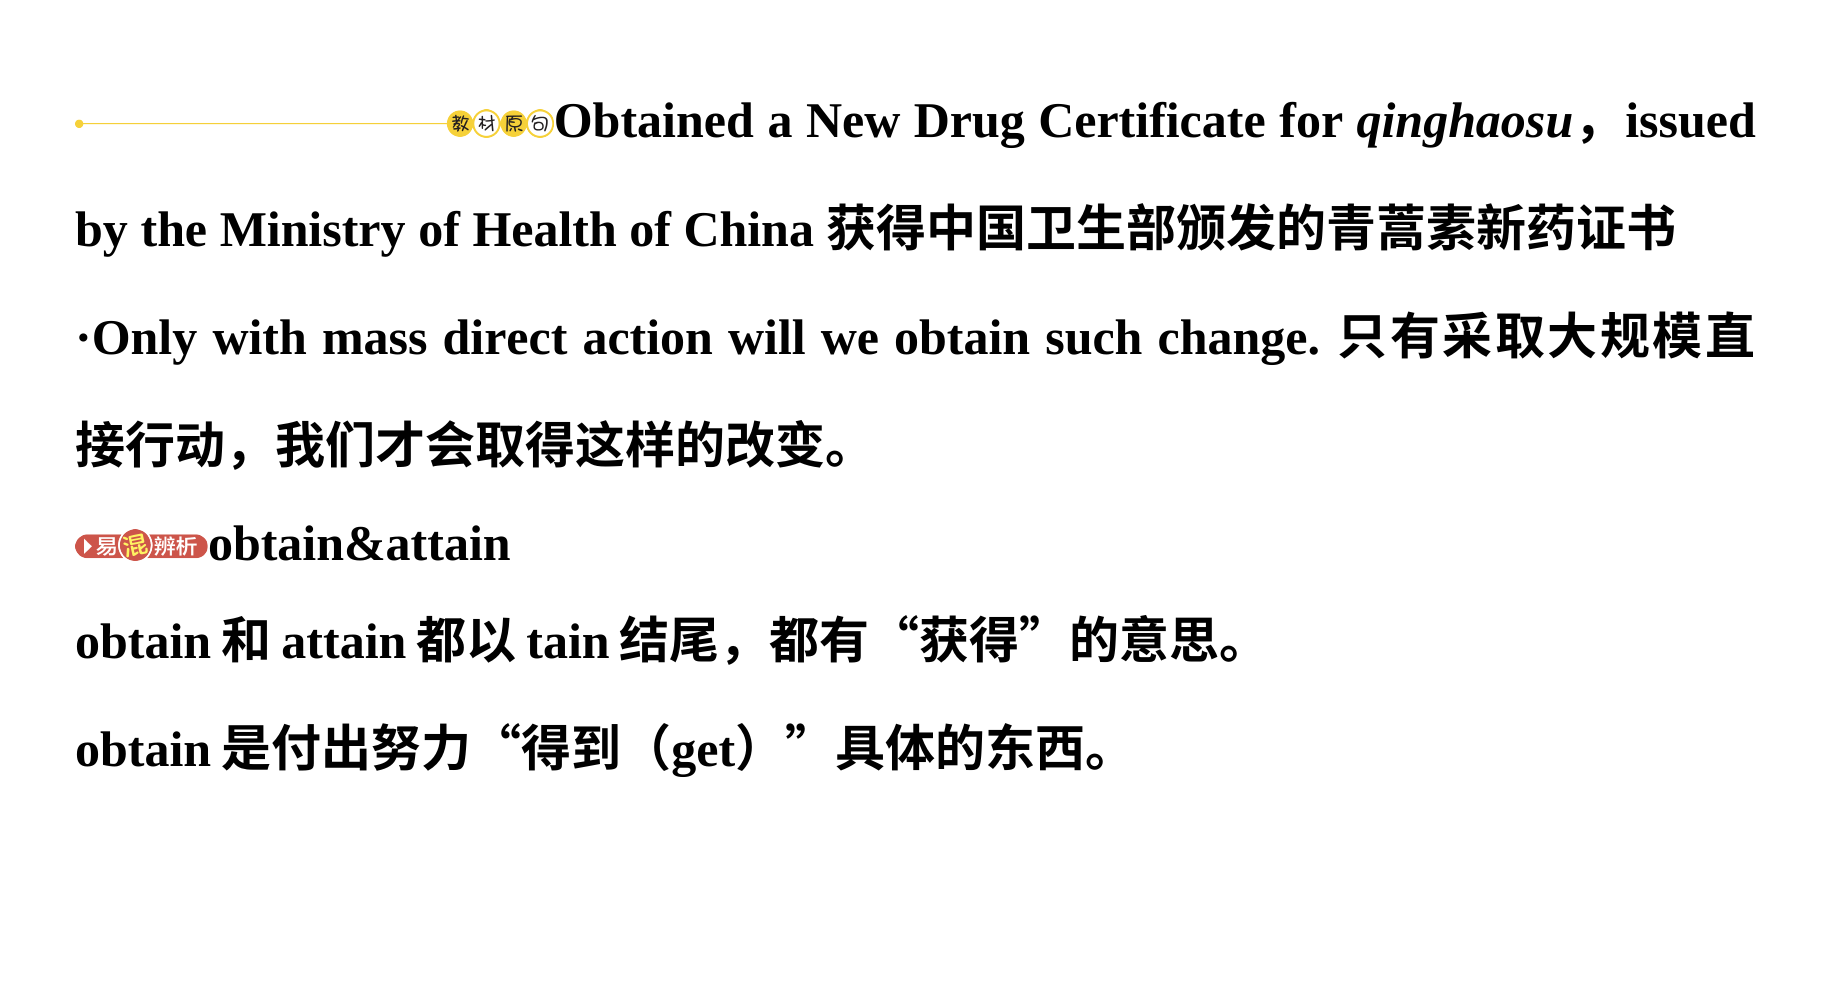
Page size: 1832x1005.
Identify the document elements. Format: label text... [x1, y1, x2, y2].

text ·Only with mass direct action will we obtain such change. 只有采取大规模直接行动，我们才会取得这样的改变。 [75, 297, 1756, 478]
text obtain和attain都以tain结尾，都有“获得”的意思。 [75, 600, 1756, 672]
text obtain是付出努力“得到（get）”具体的东西。 [75, 708, 1756, 781]
picture [75, 109, 554, 138]
text Obtained a New Drug Certificate for qinghaosu，issued by the Ministry of Health of China 获得中国卫生部颁发的青蒿素新药证书 [75, 79, 1756, 261]
text obtain&attain [75, 514, 1756, 571]
picture [75, 529, 208, 561]
